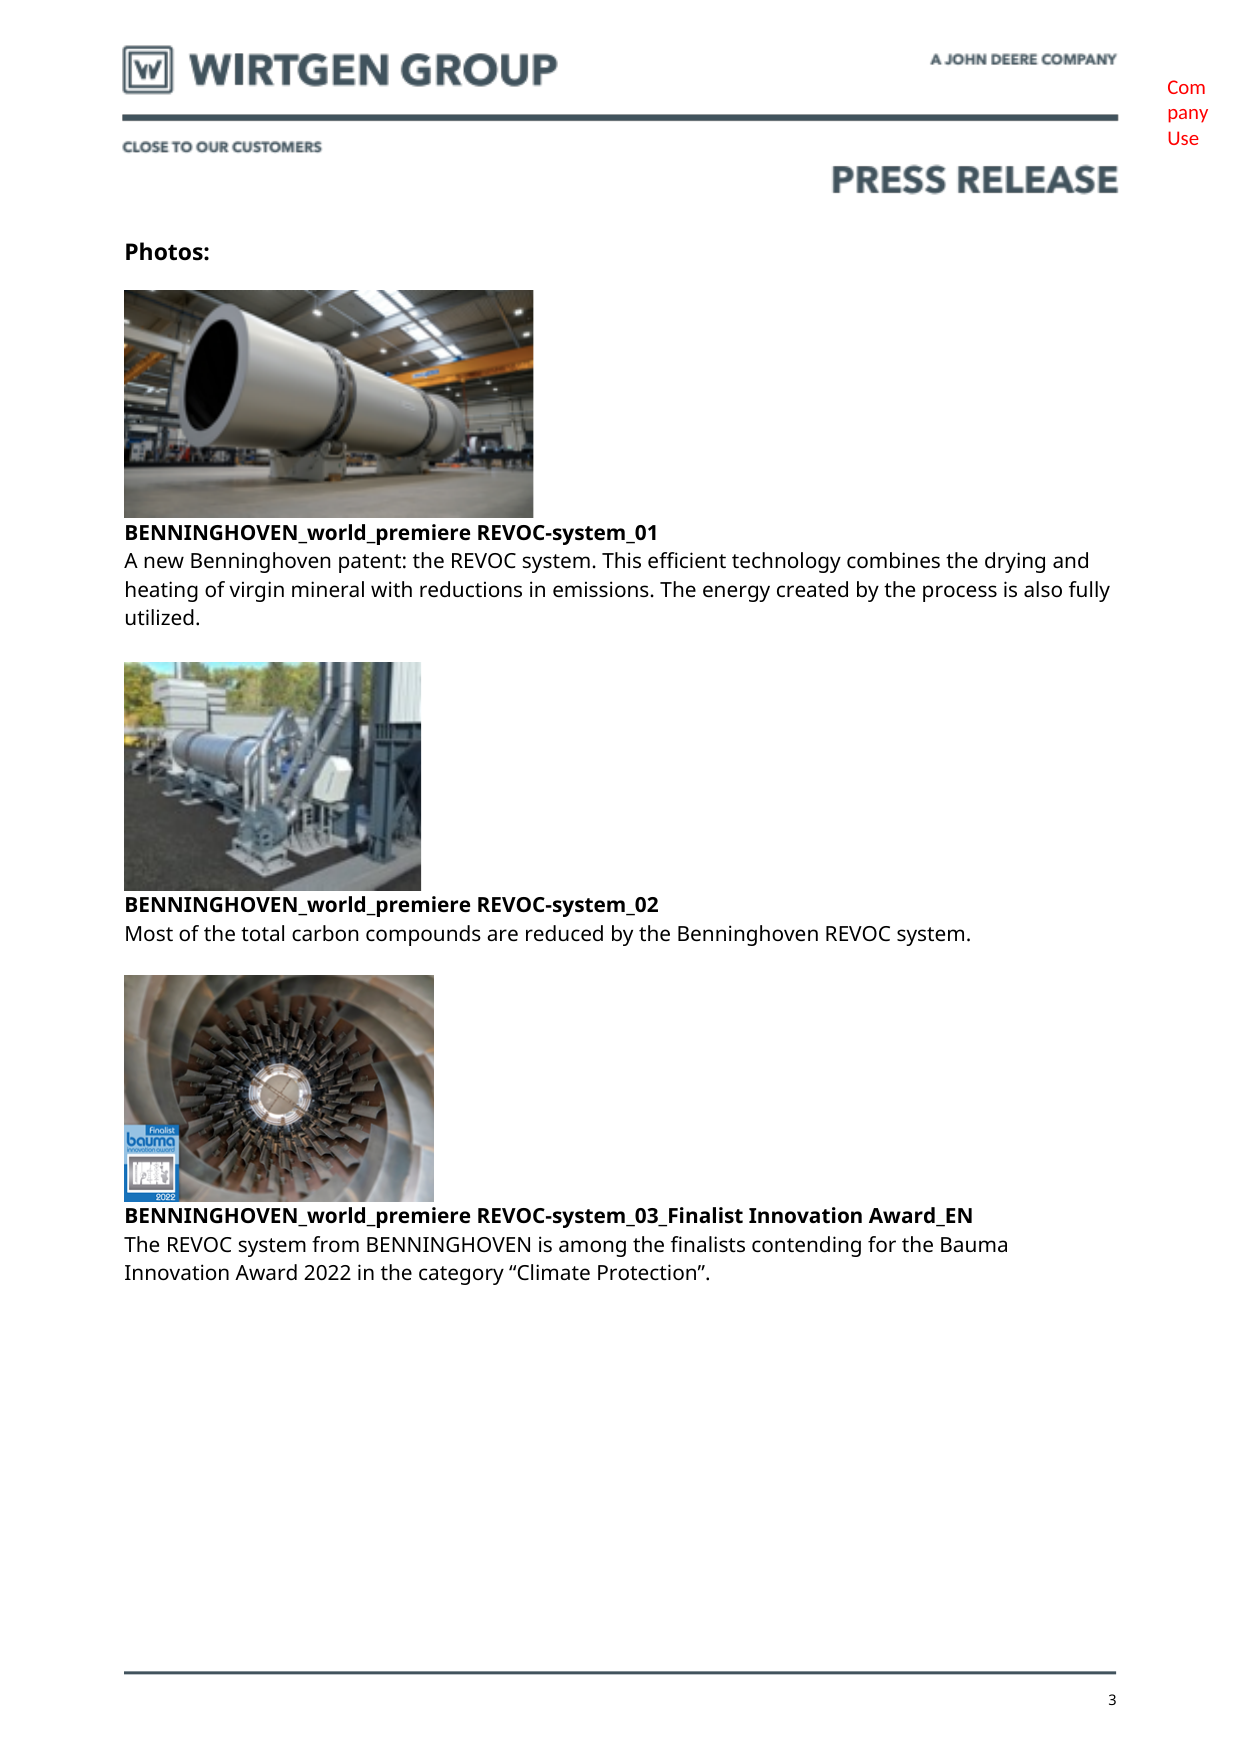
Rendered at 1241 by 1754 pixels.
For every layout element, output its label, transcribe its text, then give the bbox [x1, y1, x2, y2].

text Most of the total carbon compounds are reduced by the Benninghoven REVOC system. [124, 919, 1116, 947]
picture [124, 290, 534, 518]
picture [124, 662, 422, 891]
text Photos: [124, 236, 1116, 267]
picture [124, 975, 434, 1202]
text BENNINGHOVEN_world_premiere REVOC-system_01 A new Benninghoven patent: the REVOC system. This efficient technology combines the drying and heating of virgin mineral with reductions in emissions. The energy created by the process is also fully utilized. [124, 518, 1116, 632]
text The REVOC system from BENNINGHOVEN is among the finalists contending for the Bauma Innovation Award 2022 in the category “Climate Protection”. [124, 1230, 1116, 1287]
